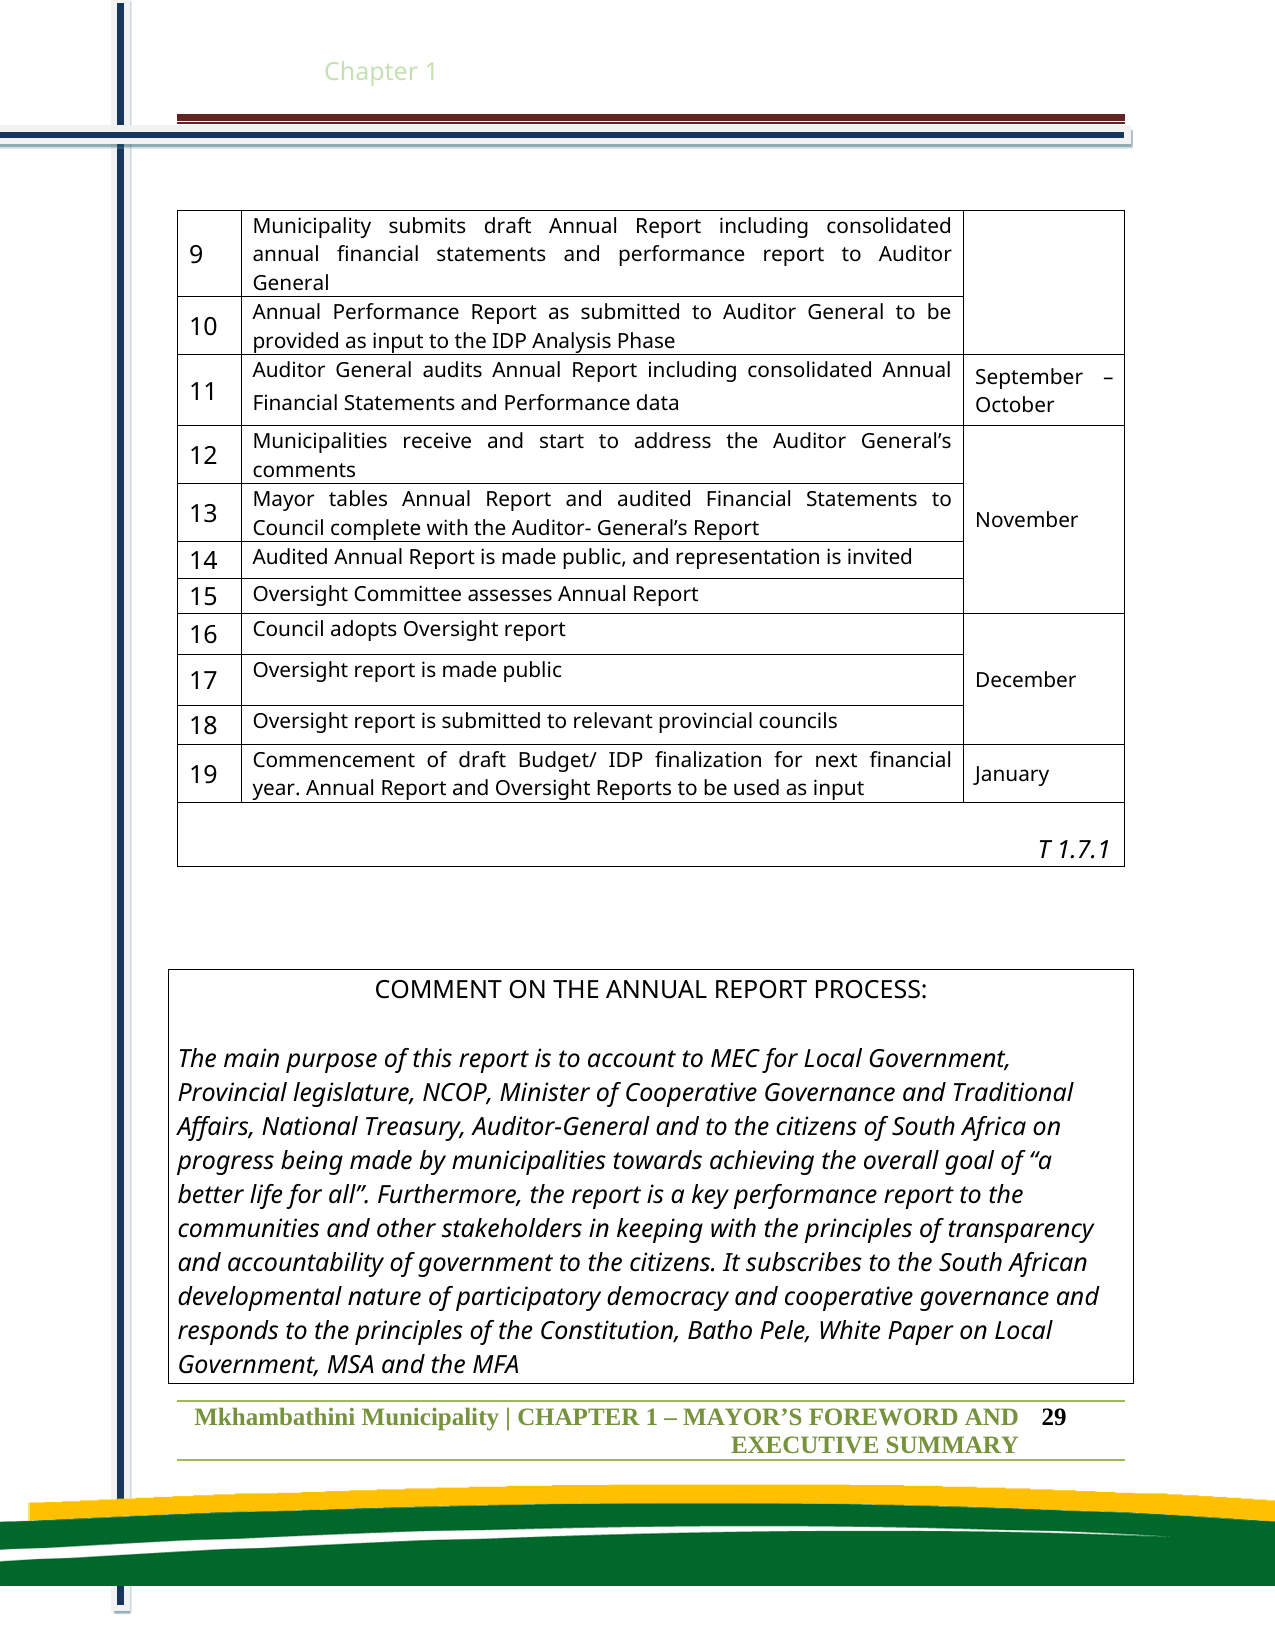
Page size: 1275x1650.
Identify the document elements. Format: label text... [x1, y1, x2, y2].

text COMMENT ON THE ANNUAL REPORT PROCESS: [169, 970, 1133, 1006]
table_cell September – October [964, 355, 1124, 425]
table_cell Audited Annual Report is made public, and representation is invited [242, 542, 963, 578]
table_cell 17 [178, 655, 241, 705]
table_cell 11 [178, 355, 241, 425]
table_cell Oversight report is submitted to relevant provincial councils [242, 706, 963, 744]
table_cell Municipality submits draft Annual Report including consolidated annual financial statements and performance report to Auditor General [242, 211, 963, 296]
table_cell Municipalities receive and start to address the Auditor General’s comments [242, 426, 963, 483]
table_cell Mayor tables Annual Report and audited Financial Statements to Council complete with the Auditor- General’s Report [242, 484, 963, 541]
table_cell 18 [178, 706, 241, 744]
table_cell November [964, 426, 1124, 613]
table_cell January [964, 745, 1124, 802]
table_cell 15 [178, 579, 241, 613]
table_cell 19 [178, 745, 241, 802]
table_cell 16 [178, 614, 241, 654]
table_cell Annual Performance Report as submitted to Auditor General to be provided as input to the IDP Analysis Phase [242, 297, 963, 354]
table_cell December [964, 614, 1124, 744]
table_cell 14 [178, 542, 241, 578]
table_cell 9 [178, 211, 241, 296]
table_cell T 1.7.1 [178, 803, 1124, 866]
table_cell Oversight report is made public [242, 655, 963, 705]
table_cell 12 [178, 426, 241, 483]
table_cell Commencement of draft Budget/ IDP finalization for next financial year. Annual Report and Oversight Reports to be used as input [242, 745, 963, 802]
table_cell Council adopts Oversight report [242, 614, 963, 654]
text The main purpose of this report is to account to MEC for Local Government, Provincial legislature, NCOP, Minister of Cooperative Governance and Traditional Affairs, National Treasury, Auditor-General and to the citizens of South Africa on progress being made by municipalities towards achieving the overall goal of “a better life for all”. Furthermore, the report is a key performance report to the communities and other stakeholders in keeping with the principles of transparency and accountability of government to the citizens. It subscribes to the South African developmental nature of participatory democracy and cooperative governance and responds to the principles of the Constitution, Batho Pele, White Paper on Local Government, MSA and the MFA [169, 1037, 1133, 1383]
table_cell Auditor General audits Annual Report including consolidated Annual Financial Statements and Performance data [242, 355, 963, 425]
picture [0, 1484, 1275, 1586]
table_cell 10 [178, 297, 241, 354]
table_cell 13 [178, 484, 241, 541]
table_cell Oversight Committee assesses Annual Report [242, 579, 963, 613]
